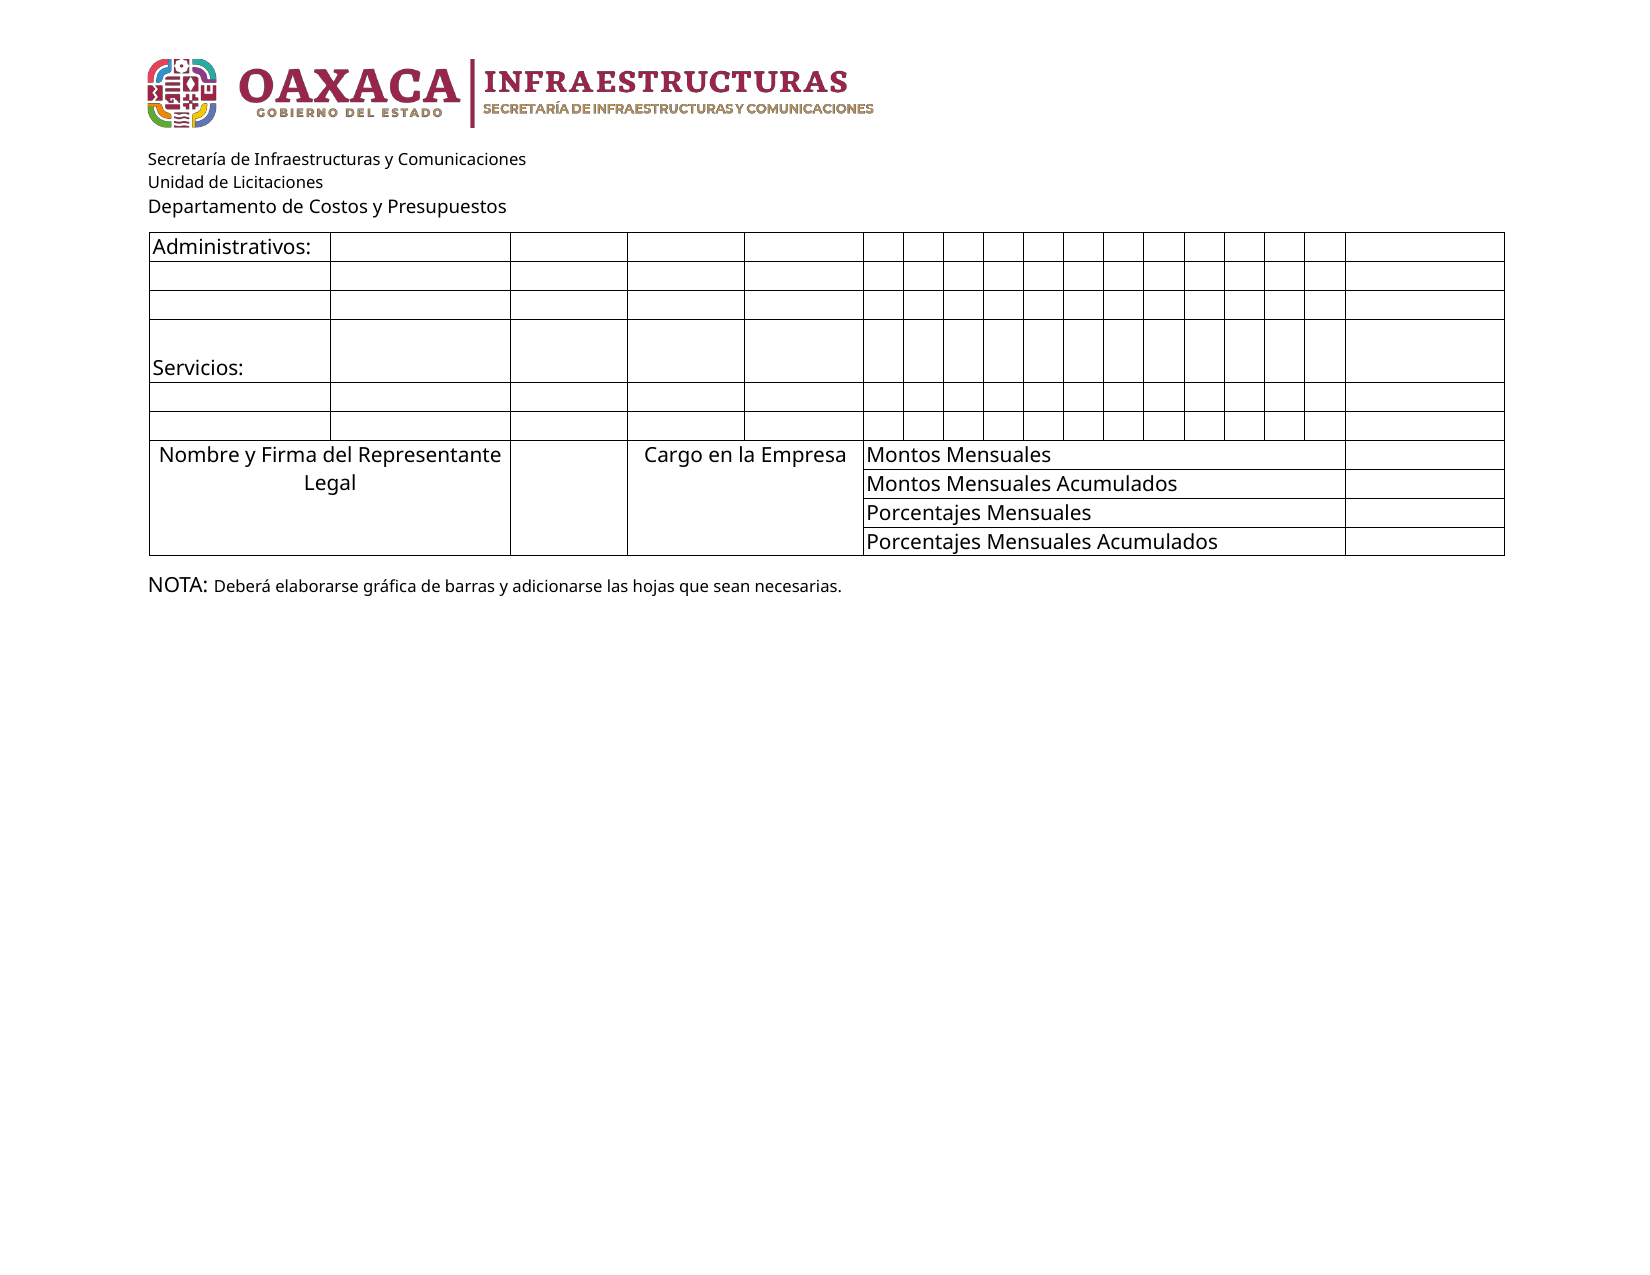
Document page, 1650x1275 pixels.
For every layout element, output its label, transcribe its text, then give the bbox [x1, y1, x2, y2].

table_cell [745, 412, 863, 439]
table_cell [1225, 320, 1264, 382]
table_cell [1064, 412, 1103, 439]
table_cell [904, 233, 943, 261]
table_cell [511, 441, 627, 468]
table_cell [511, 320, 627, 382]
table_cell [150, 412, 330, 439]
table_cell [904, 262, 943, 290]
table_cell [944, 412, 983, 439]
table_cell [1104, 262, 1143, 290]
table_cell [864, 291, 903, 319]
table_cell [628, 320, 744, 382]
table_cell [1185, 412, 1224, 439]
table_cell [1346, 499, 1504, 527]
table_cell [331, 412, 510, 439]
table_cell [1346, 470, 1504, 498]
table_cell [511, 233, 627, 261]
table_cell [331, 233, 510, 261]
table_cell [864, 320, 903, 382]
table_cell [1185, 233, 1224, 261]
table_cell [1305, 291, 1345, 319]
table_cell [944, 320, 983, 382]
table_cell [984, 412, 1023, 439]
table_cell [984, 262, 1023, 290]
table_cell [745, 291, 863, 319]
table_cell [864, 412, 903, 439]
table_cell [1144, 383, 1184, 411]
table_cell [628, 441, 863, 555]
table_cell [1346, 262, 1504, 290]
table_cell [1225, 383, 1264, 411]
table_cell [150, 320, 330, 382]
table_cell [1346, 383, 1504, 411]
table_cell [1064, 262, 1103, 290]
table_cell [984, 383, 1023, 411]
picture [147, 59, 898, 130]
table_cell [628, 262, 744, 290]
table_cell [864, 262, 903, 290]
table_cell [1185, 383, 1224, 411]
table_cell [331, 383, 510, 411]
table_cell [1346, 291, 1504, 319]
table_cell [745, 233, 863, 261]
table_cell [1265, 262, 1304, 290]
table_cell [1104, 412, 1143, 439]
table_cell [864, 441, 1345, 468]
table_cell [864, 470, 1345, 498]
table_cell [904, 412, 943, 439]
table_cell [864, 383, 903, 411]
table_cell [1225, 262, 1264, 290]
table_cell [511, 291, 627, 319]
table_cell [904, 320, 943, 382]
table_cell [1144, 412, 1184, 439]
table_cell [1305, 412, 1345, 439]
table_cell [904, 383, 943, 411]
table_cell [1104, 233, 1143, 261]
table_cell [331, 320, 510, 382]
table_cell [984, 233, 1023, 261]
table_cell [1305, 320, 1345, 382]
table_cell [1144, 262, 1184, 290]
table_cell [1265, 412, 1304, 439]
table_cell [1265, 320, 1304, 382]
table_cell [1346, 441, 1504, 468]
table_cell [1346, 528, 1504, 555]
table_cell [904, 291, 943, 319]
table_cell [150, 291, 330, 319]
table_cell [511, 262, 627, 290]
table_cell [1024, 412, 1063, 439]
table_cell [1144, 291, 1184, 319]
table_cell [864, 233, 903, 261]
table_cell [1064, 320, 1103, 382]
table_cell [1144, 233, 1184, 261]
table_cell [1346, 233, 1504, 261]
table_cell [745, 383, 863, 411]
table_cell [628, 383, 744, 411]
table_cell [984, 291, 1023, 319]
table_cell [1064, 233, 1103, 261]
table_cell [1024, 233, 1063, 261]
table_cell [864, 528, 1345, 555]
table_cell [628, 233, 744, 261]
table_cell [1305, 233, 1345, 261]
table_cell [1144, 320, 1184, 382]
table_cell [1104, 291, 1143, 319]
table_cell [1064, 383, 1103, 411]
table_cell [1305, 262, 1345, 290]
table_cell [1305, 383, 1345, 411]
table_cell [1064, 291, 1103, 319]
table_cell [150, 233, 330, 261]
text NOTA: Deberá elaborarse gráfica de barras y adicionarse las hojas que sean necesarias. [148, 570, 1489, 598]
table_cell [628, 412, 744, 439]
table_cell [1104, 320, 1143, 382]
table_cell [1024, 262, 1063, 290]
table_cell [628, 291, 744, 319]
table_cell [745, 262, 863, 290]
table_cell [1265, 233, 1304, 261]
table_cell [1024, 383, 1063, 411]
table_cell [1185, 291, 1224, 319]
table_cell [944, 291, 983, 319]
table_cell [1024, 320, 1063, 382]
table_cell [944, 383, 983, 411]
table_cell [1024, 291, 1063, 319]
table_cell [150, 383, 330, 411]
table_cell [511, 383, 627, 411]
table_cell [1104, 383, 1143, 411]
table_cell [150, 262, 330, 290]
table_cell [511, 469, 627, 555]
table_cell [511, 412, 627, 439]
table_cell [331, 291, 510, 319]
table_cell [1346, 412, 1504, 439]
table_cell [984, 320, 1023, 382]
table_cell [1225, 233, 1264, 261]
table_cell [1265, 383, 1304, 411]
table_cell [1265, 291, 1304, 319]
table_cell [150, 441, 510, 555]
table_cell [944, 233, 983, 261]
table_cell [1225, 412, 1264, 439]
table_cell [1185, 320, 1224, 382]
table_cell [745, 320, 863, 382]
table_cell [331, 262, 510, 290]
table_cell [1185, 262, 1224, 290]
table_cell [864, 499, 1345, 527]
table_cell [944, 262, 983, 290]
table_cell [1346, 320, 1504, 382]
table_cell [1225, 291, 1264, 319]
